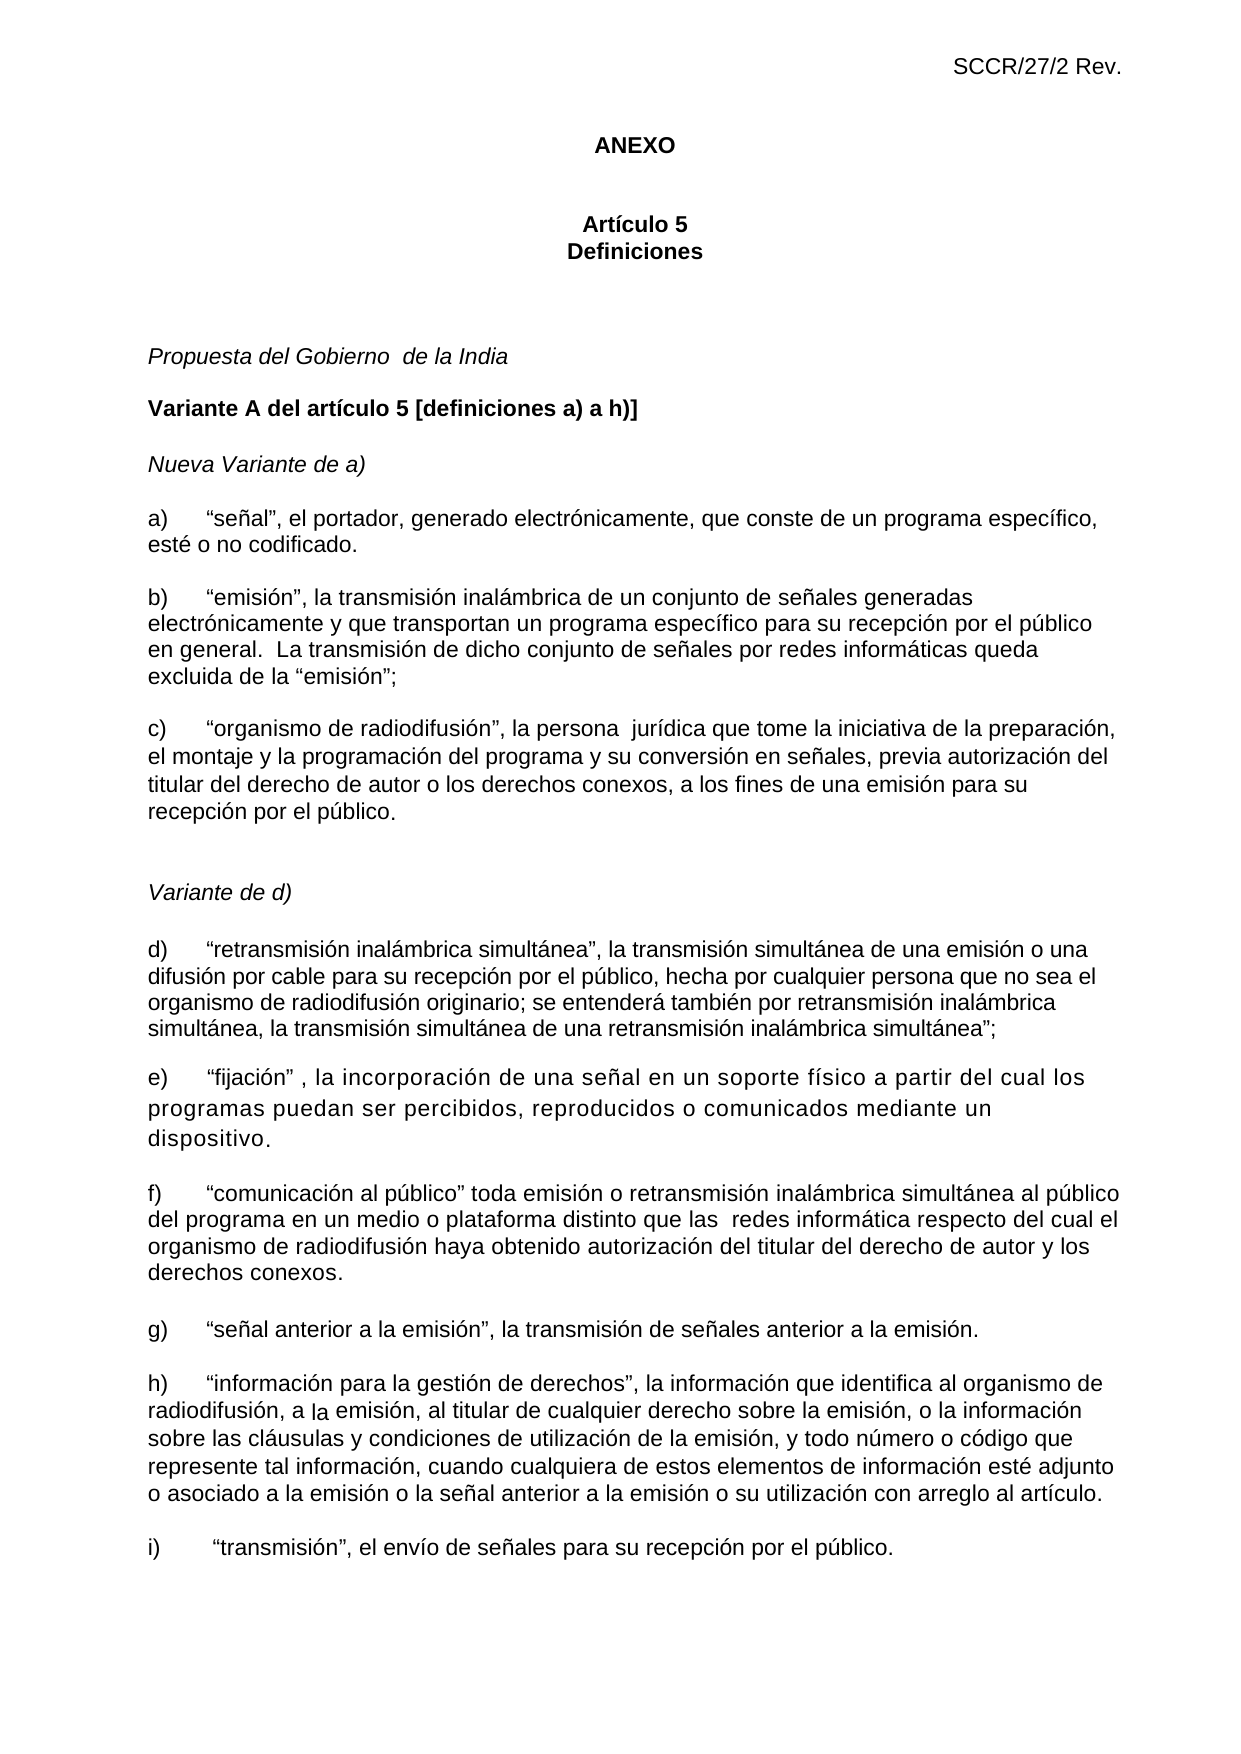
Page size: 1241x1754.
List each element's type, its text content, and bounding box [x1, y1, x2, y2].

text e) “fijación” , la incorporación de una señal en un soporte físico a partir del cual los programas puedan ser percibidos, reproducidos o comunicados mediante un dispositivo. [148, 1063, 1124, 1154]
text Definiciones [148, 238, 1122, 264]
text Nueva Variante de a) [148, 451, 1124, 478]
text g) “señal anterior a la emisión”, la transmisión de señales anterior a la emisión. [148, 1316, 1122, 1343]
text Artículo 5 [148, 211, 1122, 238]
text d) “retransmisión inalámbrica simultánea”, la transmisión simultánea de una emisión o una difusión por cable para su recepción por el público, hecha por cualquier persona que no sea el organismo de radiodifusión originario; se entenderá también por retransmisión inalámbrica simultánea, la transmisión simultánea de una retransmisión inalámbrica simultánea”; [148, 936, 1122, 1042]
text b) “emisión”, la transmisión inalámbrica de un conjunto de señales generadas electrónicamente y que transportan un programa específico para su recepción por el público en general. La transmisión de dicho conjunto de señales por redes informáticas queda excluida de la “emisión”; [148, 583, 1122, 689]
text i) “transmisión”, el envío de señales para su recepción por el público. [148, 1534, 1122, 1562]
text Variante A del artículo 5 [definiciones a) a h)] [148, 396, 1124, 423]
text ANEXO [148, 132, 1122, 158]
text Variante de d) [148, 878, 1122, 906]
text c) “organismo de radiodifusión”, la persona jurídica que tome la iniciativa de la preparación, el montaje y la programación del programa y su conversión en señales, previa autorización del titular del derecho de autor o los derechos conexos, a los fines de una emisión para su recepción por el público. [148, 715, 1122, 826]
text a) “señal”, el portador, generado electrónicamente, que conste de un programa específico, esté o no codificado. [148, 504, 1122, 557]
text h) “información para la gestión de derechos”, la información que identifica al organismo de radiodifusión, a la emisión, al titular de cualquier derecho sobre la emisión, o la información sobre las cláusulas y condiciones de utilización de la emisión, y todo número o código que represente tal información, cuando cualquiera de estos elementos de información esté adjunto o asociado a la emisión o la señal anterior a la emisión o su utilización con arreglo al artículo. [148, 1370, 1122, 1508]
text f) “comunicación al público” toda emisión o retransmisión inalámbrica simultánea al público del programa en un medio o plataforma distinto que las redes informática respecto del cual el organismo de radiodifusión haya obtenido autorización del titular del derecho de autor y los derechos conexos. [148, 1180, 1122, 1286]
text Propuesta del Gobierno de la India [148, 343, 1122, 369]
